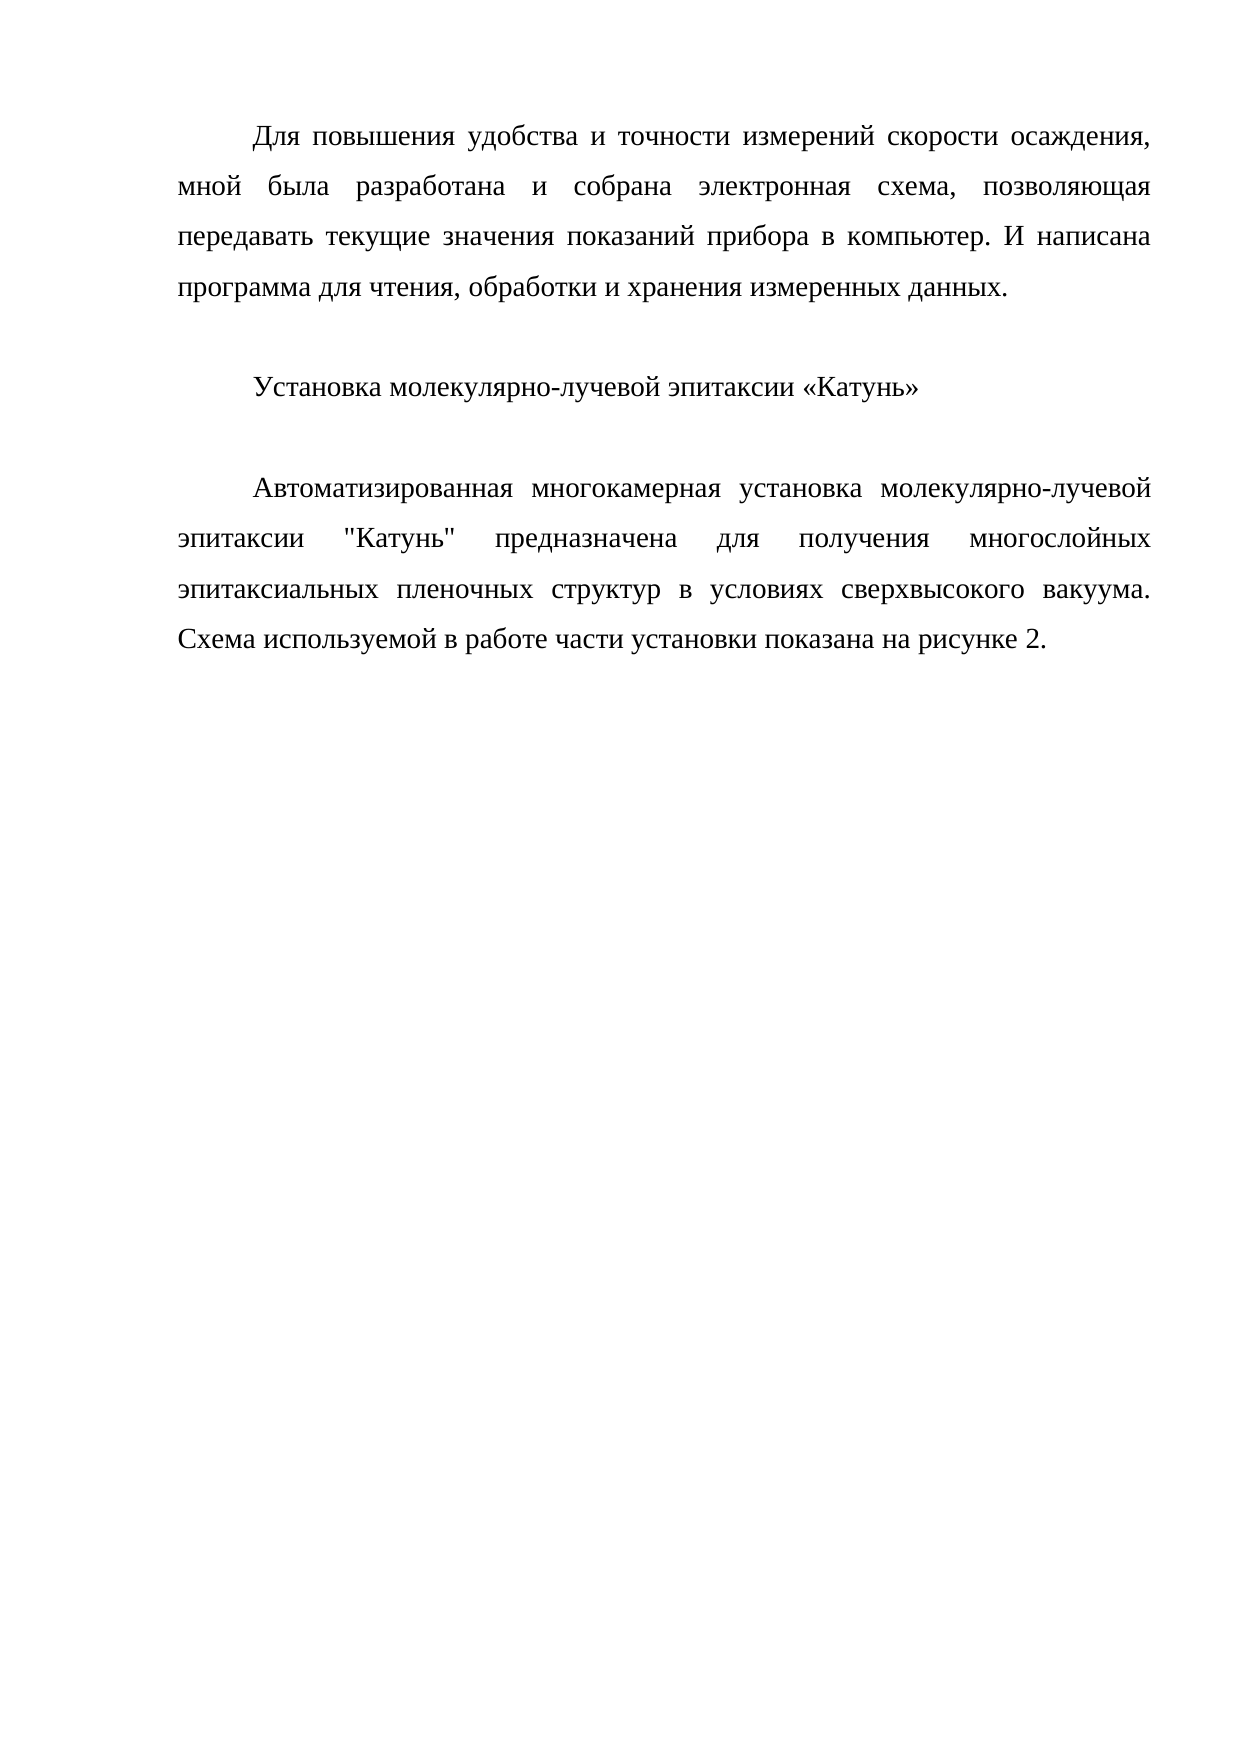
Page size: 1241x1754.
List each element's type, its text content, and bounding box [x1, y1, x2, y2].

text Установка молекулярно-лучевой эпитаксии «Катунь» [177, 370, 1152, 403]
text Автоматизированная многокамерная установка молекулярно-лучевой эпитаксии "Катунь" предназначена для получения многослойных эпитаксиальных пленочных структур в условиях сверхвысокого вакуума. Схема используемой в работе части установки показана на рисунке 2. [177, 470, 1152, 655]
text Для повышения удобства и точности измерений скорости осаждения, мной была разработана и собрана электронная схема, позволяющая передавать текущие значения показаний прибора в компьютер. И написана программа для чтения, обработки и хранения измеренных данных. [177, 118, 1152, 303]
